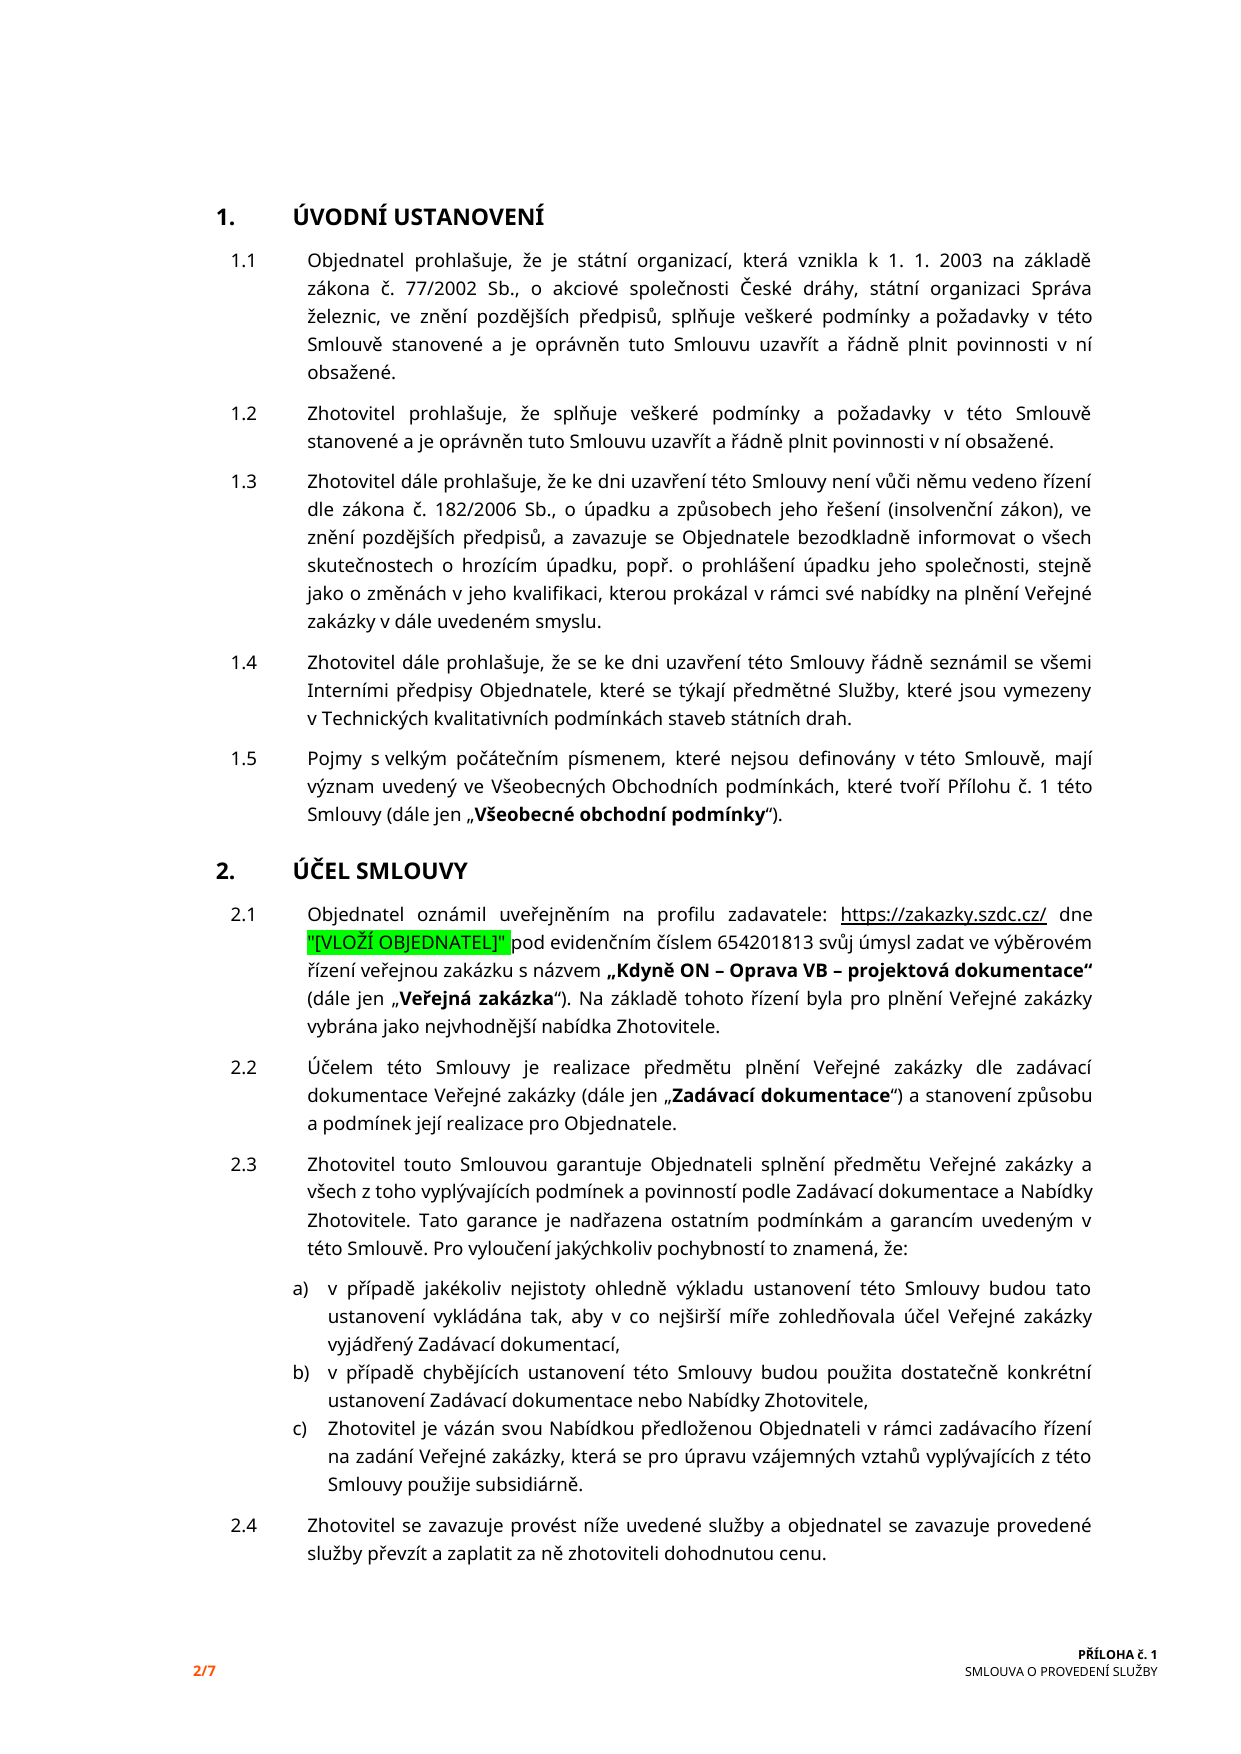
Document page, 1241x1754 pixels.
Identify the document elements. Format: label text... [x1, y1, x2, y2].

text Objednatel prohlašuje, že je státní organizací, která vznikla k 1. 1. 2003 na základě zákona č. 77/2002 Sb., o akciové společnosti České dráhy, státní organizaci Správa železnic, ve znění pozdějších předpisů, splňuje veškeré podmínky a požadavky v této Smlouvě stanovené a je oprávněn tuto Smlouvu uzavřít a řádně plnit povinnosti v ní obsažené. [230, 247, 1093, 385]
text ÚVODNÍ USTANOVENÍ [216, 201, 1093, 232]
text Účelem této Smlouvy je realizace předmětu plnění Veřejné zakázky dle zadávací dokumentace Veřejné zakázky (dále jen „Zadávací dokumentace“) a stanovení způsobu a podmínek její realizace pro Objednatele. [230, 1054, 1093, 1136]
text v případě chybějících ustanovení této Smlouvy budou použita dostatečně konkrétní ustanovení Zadávací dokumentace nebo Nabídky Zhotovitele, [292, 1359, 1093, 1413]
text Zhotovitel dále prohlašuje, že se ke dni uzavření této Smlouvy řádně seznámil se všemi Interními předpisy Objednatele, které se týkají předmětné Služby, které jsou vymezeny v Technických kvalitativních podmínkách staveb státních drah. [230, 649, 1093, 731]
text Zhotovitel touto Smlouvou garantuje Objednateli splnění předmětu Veřejné zakázky a všech z toho vyplývajících podmínek a povinností podle Zadávací dokumentace a Nabídky Zhotovitele. Tato garance je nadřazena ostatním podmínkám a garancím uvedeným v této Smlouvě. Pro vyloučení jakýchkoliv pochybností to znamená, že: [230, 1151, 1093, 1260]
text Zhotovitel je vázán svou Nabídkou předloženou Objednateli v rámci zadávacího řízení na zadání Veřejné zakázky, která se pro úpravu vzájemných vztahů vyplývajících z této Smlouvy použije subsidiárně. [292, 1416, 1093, 1497]
text Zhotovitel dále prohlašuje, že ke dni uzavření této Smlouvy není vůči němu vedeno řízení dle zákona č. 182/2006 Sb., o úpadku a způsobech jeho řešení (insolvenční zákon), ve znění pozdějších předpisů, a zavazuje se Objednatele bezodkladně informovat o všech skutečnostech o hrozícím úpadku, popř. o prohlášení úpadku jeho společnosti, stejně jako o změnách v jeho kvalifikaci, kterou prokázal v rámci své nabídky na plnění Veřejné zakázky v dále uvedeném smyslu. [230, 468, 1093, 634]
text v případě jakékoliv nejistoty ohledně výkladu ustanovení této Smlouvy budou tato ustanovení vykládána tak, aby v co nejširší míře zohledňovala účel Veřejné zakázky vyjádřený Zadávací dokumentací, [292, 1275, 1093, 1357]
text Objednatel oznámil uveřejněním na profilu zadavatele: https://zakazky.szdc.cz/ dne pod evidenčním číslem 654201813 svůj úmysl zadat ve výběrovém řízení veřejnou zakázku s názvem „Kdyně ON – Oprava VB – projektová dokumentace“ (dále jen „Veřejná zakázka“). Na základě tohoto řízení byla pro plnění Veřejné zakázky vybrána jako nejvhodnější nabídka Zhotovitele. [230, 902, 1093, 1039]
text ÚČEL SMLOUVY [216, 855, 1093, 886]
text Zhotovitel se zavazuje provést níže uvedené služby a objednatel se zavazuje provedené služby převzít a zaplatit za ně zhotoviteli dohodnutou cenu. [230, 1512, 1093, 1566]
text Pojmy s velkým počátečním písmenem, které nejsou definovány v této Smlouvě, mají význam uvedený ve Všeobecných Obchodních podmínkách, které tvoří Přílohu č. 1 této Smlouvy (dále jen „Všeobecné obchodní podmínky“). [230, 746, 1093, 827]
text Zhotovitel prohlašuje, že splňuje veškeré podmínky a požadavky v této Smlouvě stanovené a je oprávněn tuto Smlouvu uzavřít a řádně plnit povinnosti v ní obsažené. [230, 400, 1093, 453]
